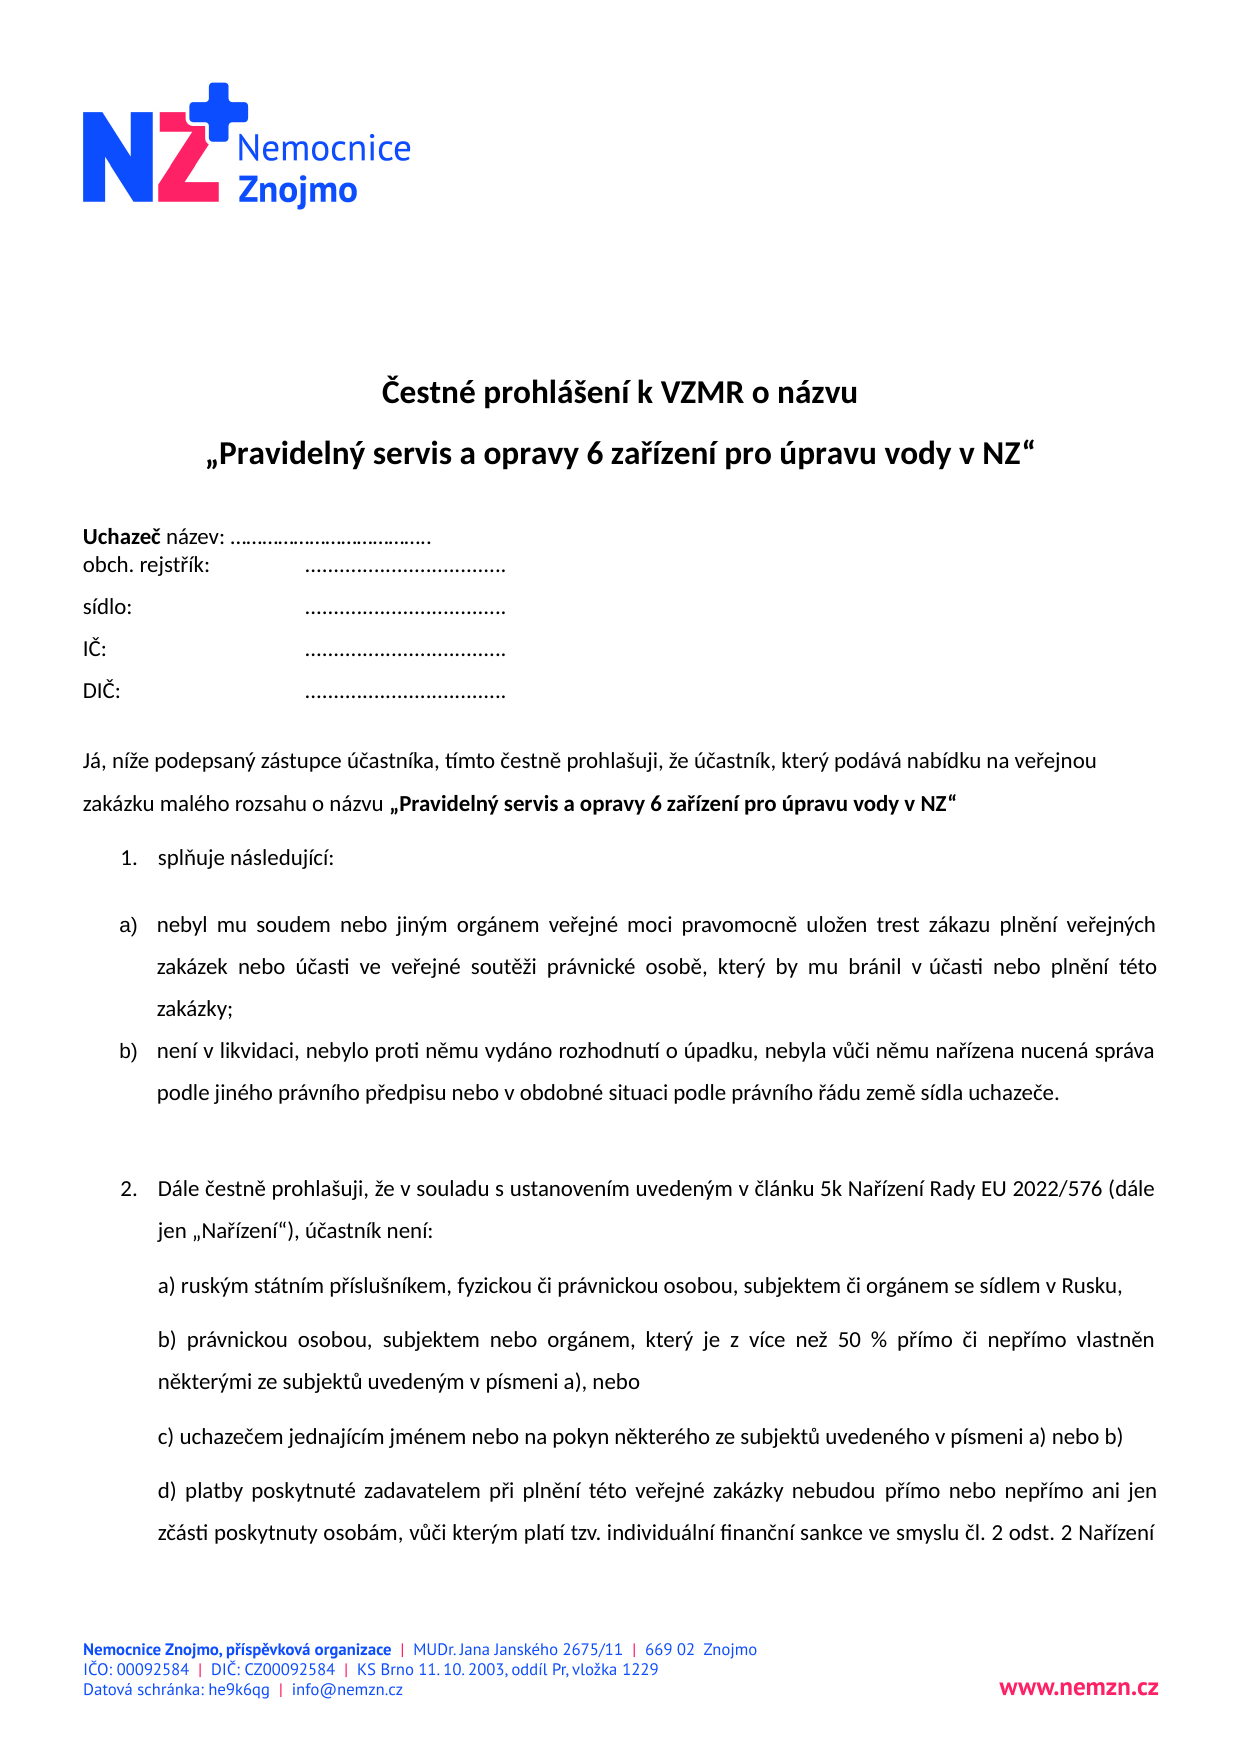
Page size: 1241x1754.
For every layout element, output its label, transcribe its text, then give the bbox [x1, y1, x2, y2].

text c) uchazečem jednajícím jménem nebo na pokyn některého ze subjektů uvedeného v písmeni a) nebo b) [158, 1422, 1157, 1450]
text IČ: ................................... [83, 634, 1157, 662]
list není v likvidaci, nebylo proti němu vydáno rozhodnutí o úpadku, nebyla vůči němu nařízena nucená správa podle jiného právního předpisu nebo v obdobné situaci podle právního řádu země sídla uchazeče. [119, 1036, 1157, 1106]
text Čestné prohlášení k VZMR o názvu [83, 371, 1157, 412]
picture [0, 1631, 1241, 1754]
list splňuje následující: [120, 843, 1157, 871]
text b) právnickou osobou, subjektem nebo orgánem, který je z více než 50 % přímo či nepřímo vlastněn některými ze subjektů uvedeným v písmeni a), nebo [158, 1325, 1157, 1395]
list nebyl mu soudem nebo jiným orgánem veřejné moci pravomocně uložen trest zákazu plnění veřejných zakázek nebo účasti ve veřejné soutěži právnické osobě, který by mu bránil v účasti nebo plnění této zakázky; [119, 910, 1157, 1022]
list Dále čestně prohlašuji, že v souladu s ustanovením uvedeným v článku 5k Nařízení Rady EU 2022/576 (dále jen „Nařízení“), účastník není: [120, 1174, 1157, 1244]
text sídlo: ................................... [83, 592, 1157, 620]
picture [0, 0, 1241, 221]
text Já, níže podepsaný zástupce účastníka, tímto čestně prohlašuji, že účastník, který podává nabídku na veřejnou zakázku malého rozsahu o názvu „Pravidelný servis a opravy 6 zařízení pro úpravu vody v NZ“ [83, 747, 1157, 817]
text DIČ: ................................... [83, 676, 1157, 704]
text „Pravidelný servis a opravy 6 zařízení pro úpravu vody v NZ“ [83, 432, 1157, 473]
text a) ruským státním příslušníkem, fyzickou či právnickou osobou, subjektem či orgánem se sídlem v Rusku, [158, 1271, 1157, 1299]
text obch. rejstřík: ................................... [83, 550, 1157, 578]
